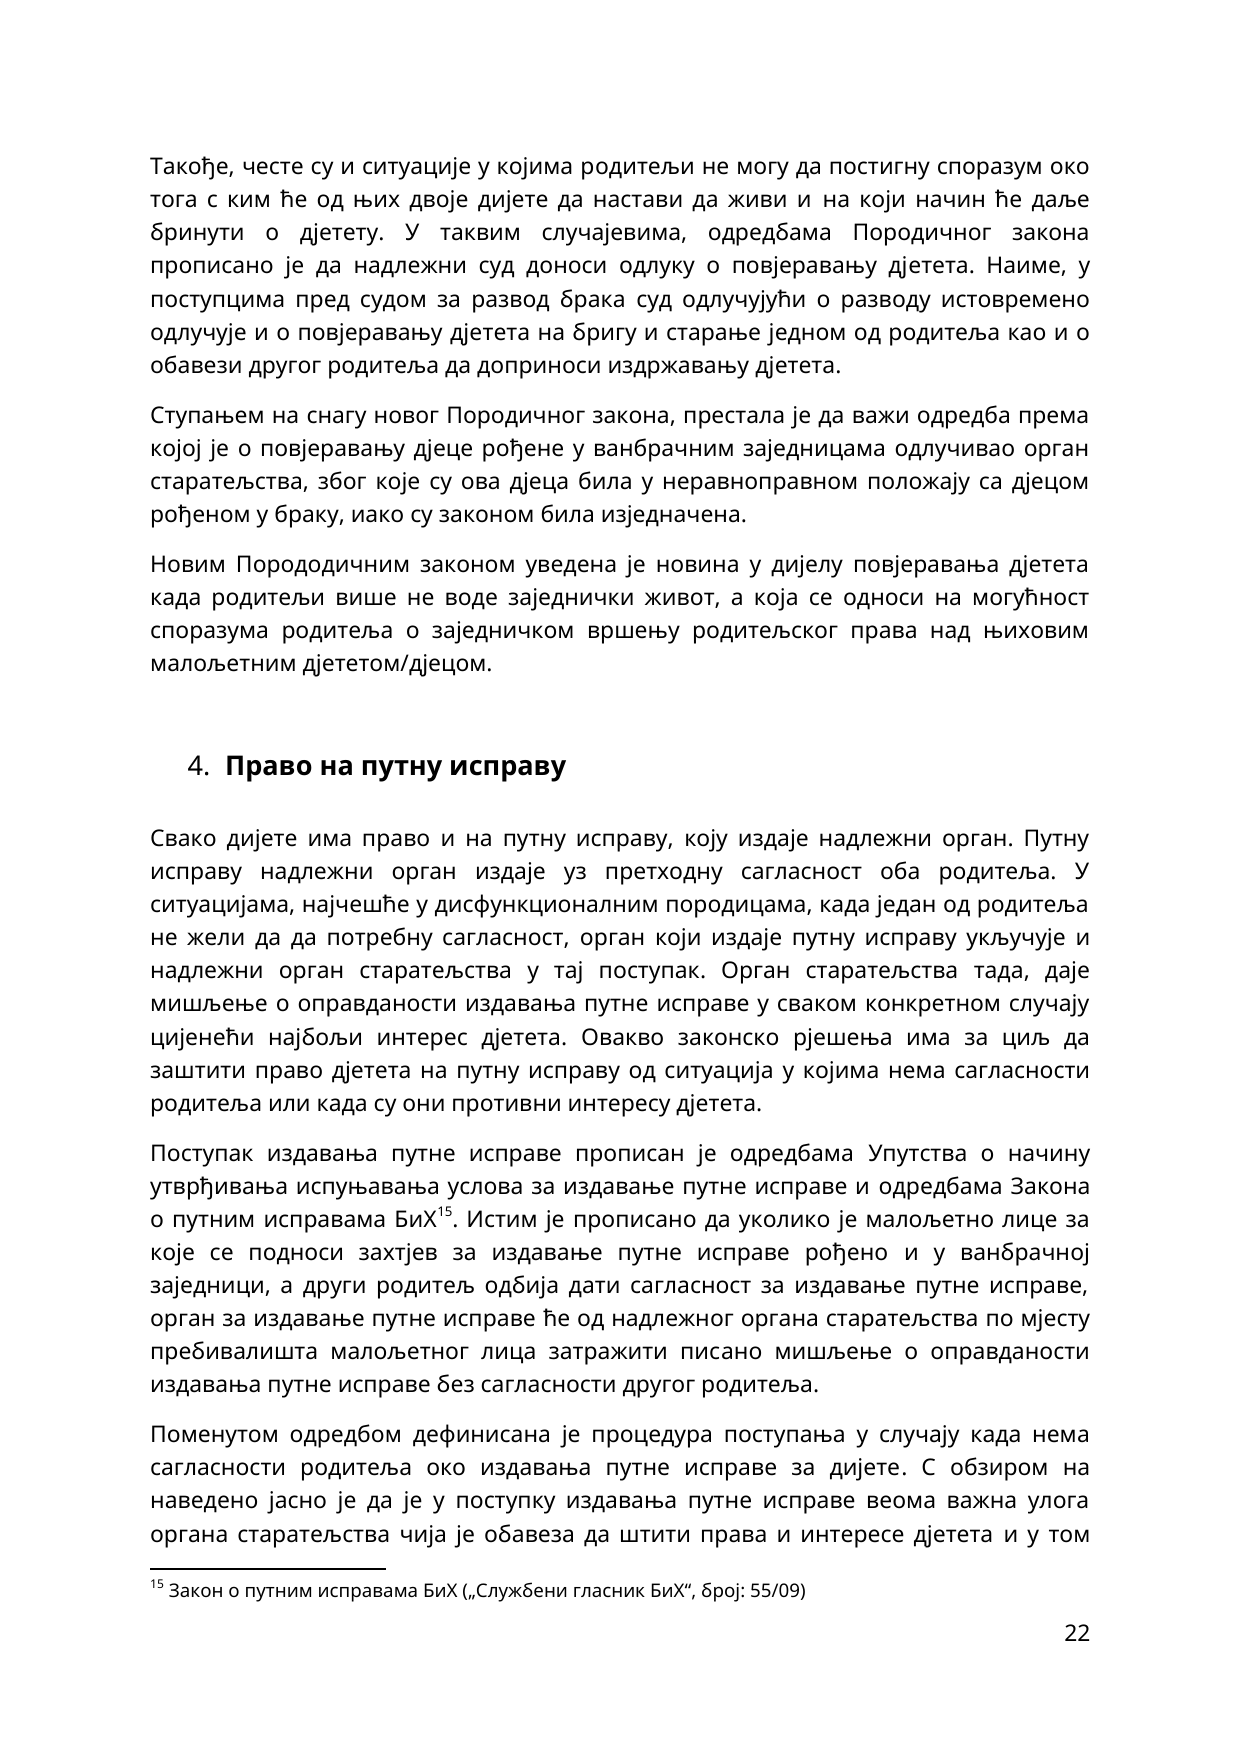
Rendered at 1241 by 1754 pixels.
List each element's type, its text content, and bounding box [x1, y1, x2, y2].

text Ступањем на снагу новог Породичног закона, престала је да важи одредба према којој је о повјеравању дјеце рођене у ванбрачним заједницама одлучивао орган старатељства, због које су ова дјеца била у неравноправном положају са дјецом рођеном у браку, иако су законом била изједначена. [150, 398, 1090, 529]
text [150, 1418, 1090, 1549]
text Новим Порододичним законом уведена је новина у дијелу повјеравања дјетета када родитељи више не воде заједнички живот, а која се односи на могућност споразума родитеља о заједничком вршењу родитељског права над њиховим малољетним дјететом/дјецом. [150, 548, 1090, 678]
text Свако дијете има право и на путну исправу, коју издаје надлежни орган. Путну исправу надлежни орган издаје уз претходну сагласност оба родитеља. У ситуацијама, најчешће у дисфункционалним породицама, када један од родитеља не жели да да потребну сагласност, орган који издаје путну исправу укључује и надлежни орган старатељства у тај поступак. Орган старатељства тада, даје мишљење о оправданости издавања путне исправе у сваком конкретном случају цијенећи најбољи интерес дјетета. Овакво законско рјешења има за циљ да заштити право дјетета на путну исправу од ситуација у којима нема сагласности родитеља или када су они противни интересу дјетета. [150, 822, 1090, 1118]
subtitle Право на путну исправу [187, 747, 1090, 783]
text Поступак издавања путне исправе прописан је одредбама Упутства о начину утврђивања испуњавања услова за издавање путне исправе и одредбама Закона о путним исправама БиХ. Истим је прописано да уколико је малољетно лице за које се подноси захтјев за издавање путне исправе рођено и у ванбрачној заједници, а други родитељ одбија дати сагласност за издавање путне исправе, орган за издавање путне исправе ће од надлежног органа старатељства по мјесту пребивалишта малољетног лица затражити писано мишљење о оправданости издавања путне исправе без сагласности другог родитеља. [150, 1136, 1090, 1399]
text Такође, честе су и ситуације у којима родитељи не могу да постигну споразум око тога с ким ће од њих двоје дијете да настави да живи и на који начин ће даље бринути о дјетету. У таквим случајевима, одредбама Породичног закона прописано је да надлежни суд доноси одлуку о повјеравању дјетета. Наиме, у поступцима пред судом за развод брака суд одлучујући о разводу истовремено одлучује и о повјеравању дјетета на бригу и старање једном од родитеља као и о обавези другог родитеља да доприноси издржавању дјетета. [150, 150, 1090, 380]
